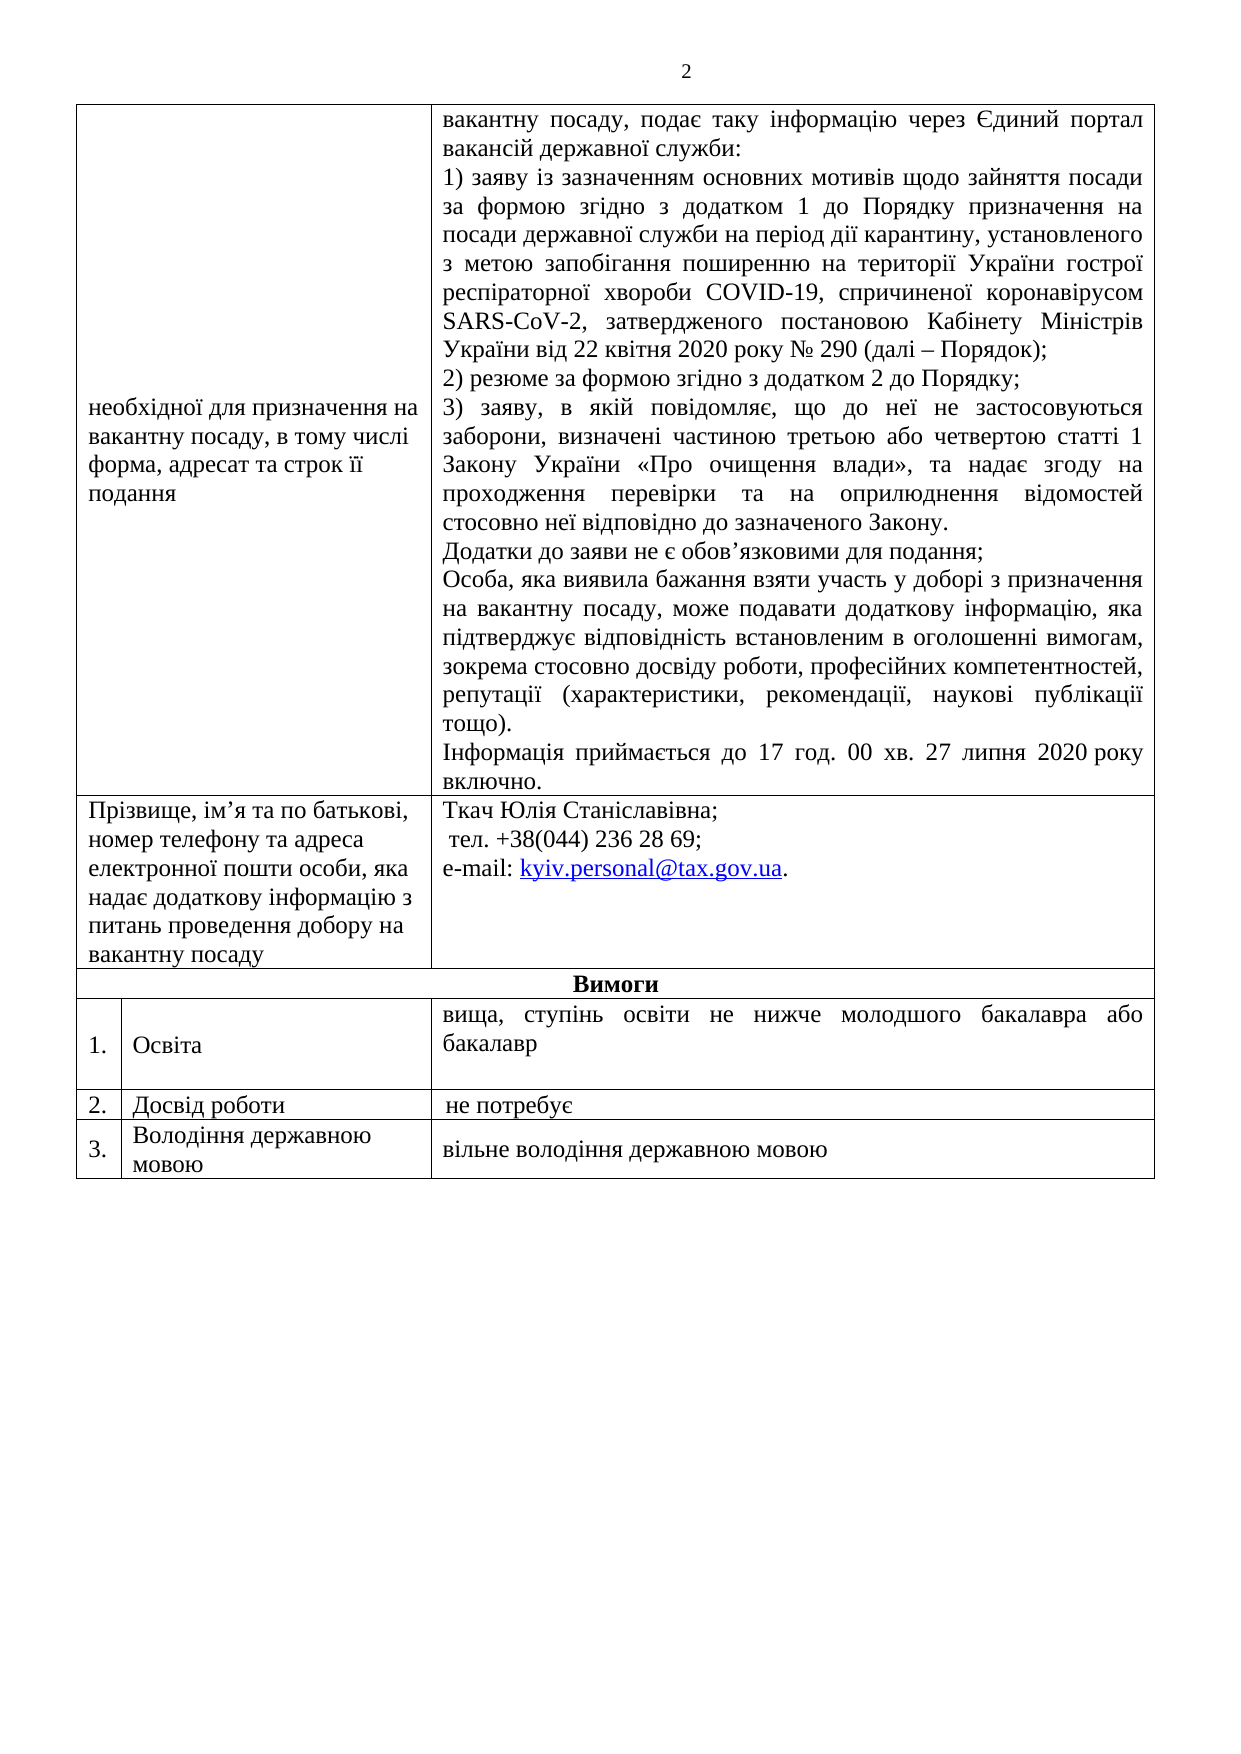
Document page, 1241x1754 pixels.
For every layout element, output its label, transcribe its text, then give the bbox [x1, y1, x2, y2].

table_cell вільне володіння державною мовою [432, 1120, 1154, 1178]
table_cell Прізвище, ім’я та по батькові, номер телефону та адреса електронної пошти особи, яка надає додаткову інформацію з питань проведення добору на вакантну посаду [77, 796, 431, 968]
table_cell Ткач Юлія Станіславівна; тел. +38(044) 236 28 69; е-mail: kyiv.personal@tax.gov.ua. [432, 796, 1154, 968]
table_cell не потребує [432, 1090, 1154, 1119]
table_cell Досвід роботи [122, 1090, 431, 1119]
table_cell Вимоги [77, 969, 1154, 998]
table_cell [77, 105, 431, 794]
table_cell Освіта [122, 999, 431, 1089]
table_cell вища, ступінь освіти не нижче молодшого бакалавра або бакалавр [432, 999, 1154, 1089]
table_cell Володіння державною мовою [122, 1120, 431, 1178]
table_cell 2. [77, 1090, 121, 1119]
table_cell 3. [77, 1120, 121, 1178]
table_cell 1. [77, 999, 121, 1089]
